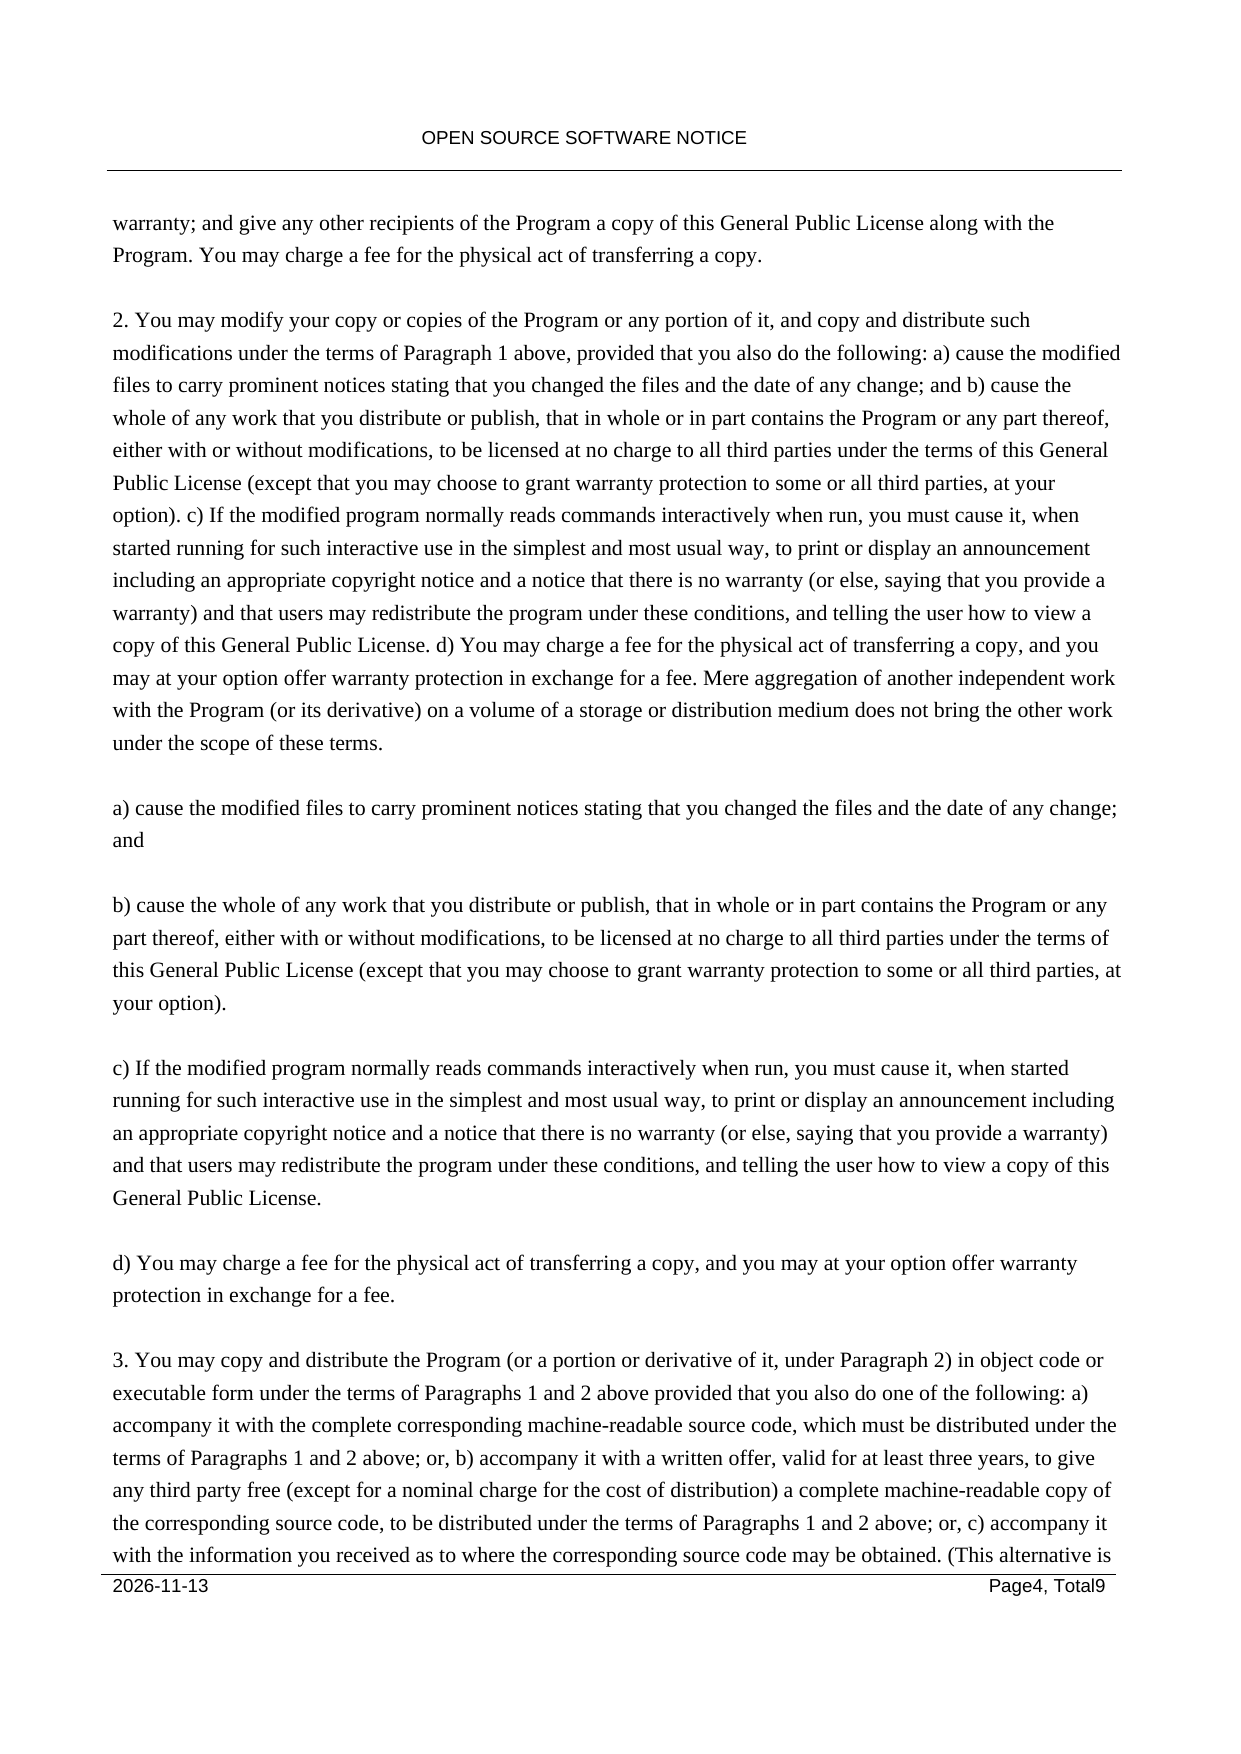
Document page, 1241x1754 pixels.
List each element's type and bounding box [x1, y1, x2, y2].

text [112, 206, 1128, 1571]
